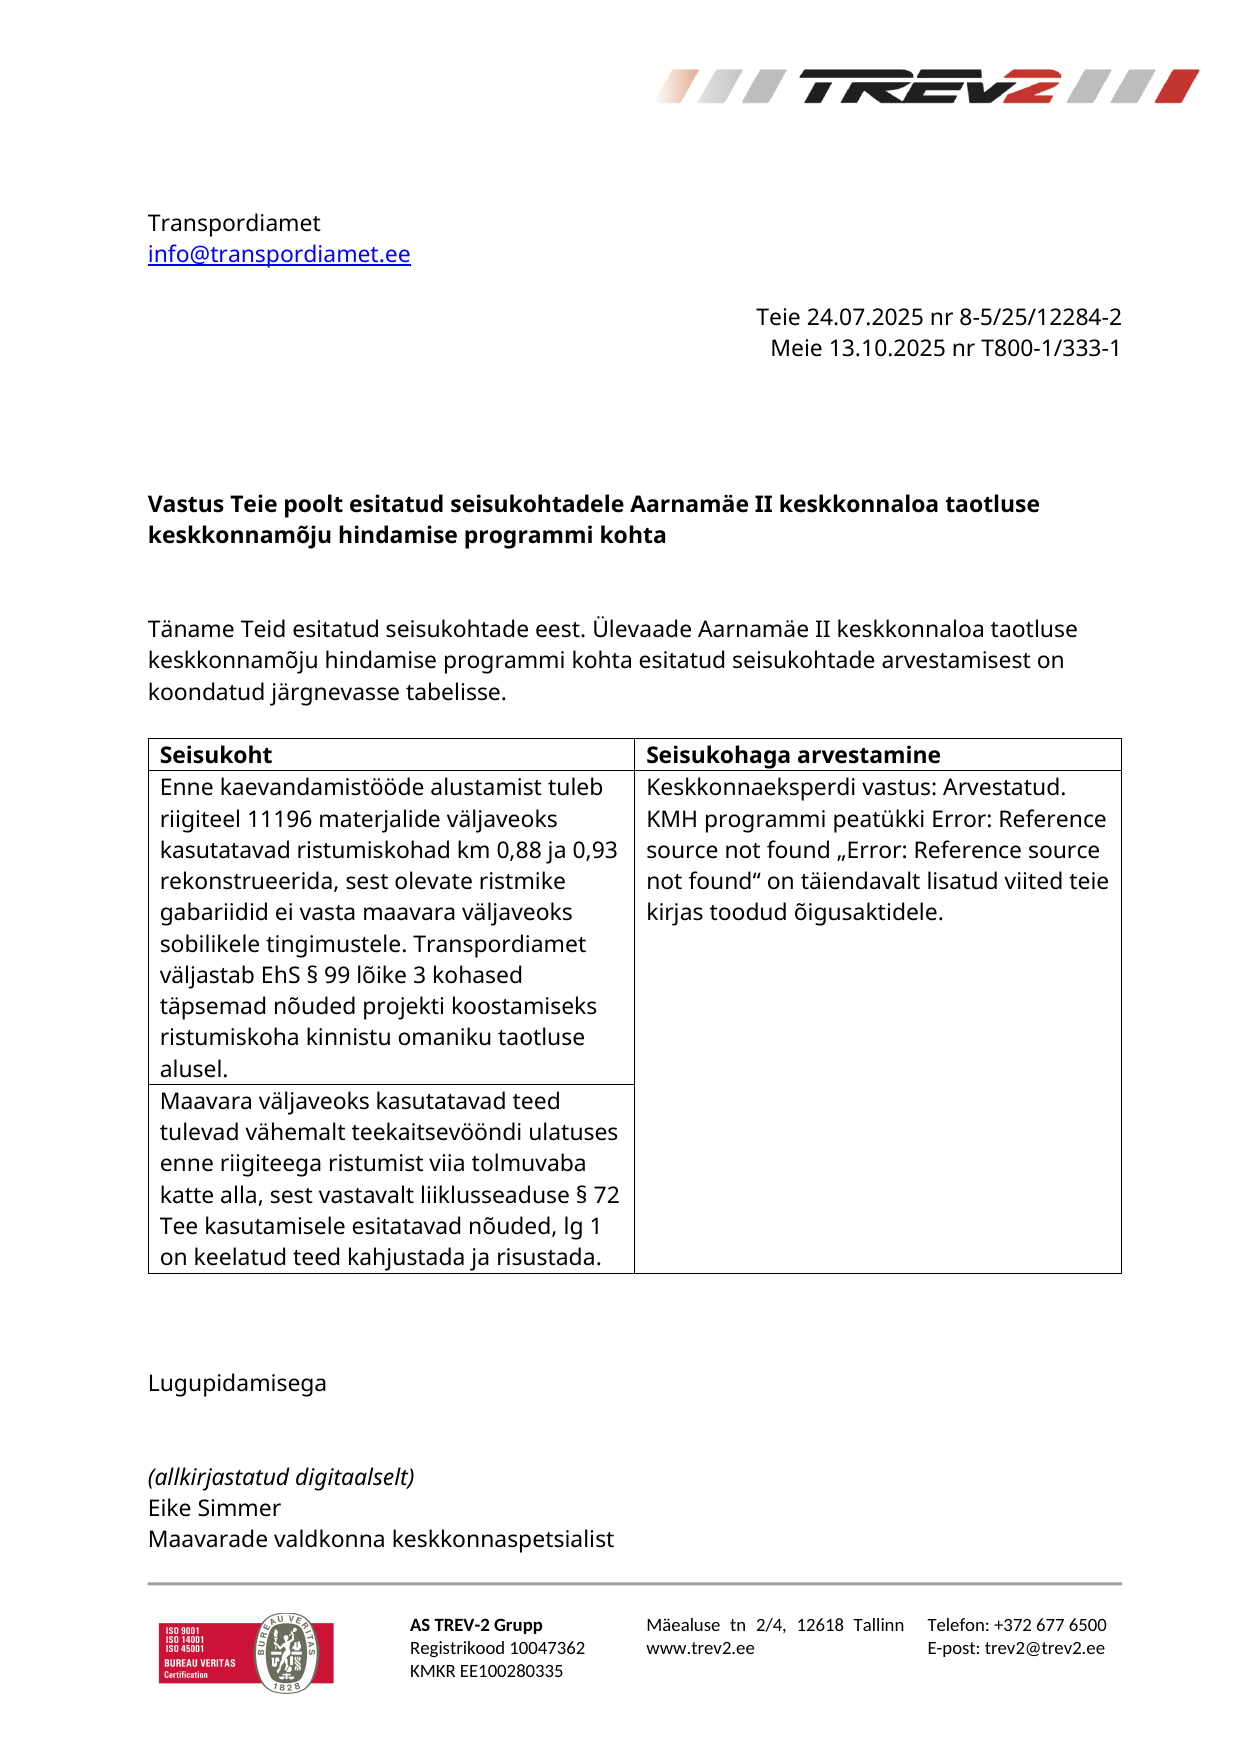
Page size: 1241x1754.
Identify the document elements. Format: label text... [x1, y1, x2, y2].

text Eike Simmer [148, 1492, 1122, 1523]
text Transpordiamet [148, 207, 1122, 238]
text Lugupidamisega [148, 1367, 1122, 1398]
table_header Seisukohaga arvestamine [635, 739, 1121, 770]
table_header Seisukoht [149, 739, 634, 770]
text Teie 24.07.2025 nr 8-5/25/12284-2 [148, 301, 1122, 332]
text Vastus Teie poolt esitatud seisukohtadele Aarnamäe II keskkonnaloa taotluse keskkonnamõju hindamise programmi kohta [148, 488, 1122, 551]
picture [650, 0, 1237, 125]
table_cell Maavara väljaveoks kasutatavad teed tulevad vähemalt teekaitsevööndi ulatuses enne riigiteega ristumist viia tolmuvaba katte alla, sest vastavalt liiklusseaduse § 72 Tee kasutamisele esitatavad nõuded, lg 1 on keelatud teed kahjustada ja risustada. [149, 1085, 634, 1272]
text (allkirjastatud digitaalselt) [148, 1461, 1122, 1492]
text info@transpordiamet.ee [148, 238, 1122, 269]
picture [158, 1613, 334, 1694]
text Maavarade valdkonna keskkonnaspetsialist [148, 1523, 1122, 1555]
table_cell Enne kaevandamistööde alustamist tuleb riigiteel 11196 materjalide väljaveoks kasutatavad ristumiskohad km 0,88 ja 0,93 rekonstrueerida, sest olevate ristmike gabariidid ei vasta maavara väljaveoks sobilikele tingimustele. Transpordiamet väljastab EhS § 99 lõike 3 kohased täpsemad nõuded projekti koostamiseks ristumiskoha kinnistu omaniku taotluse alusel. [149, 771, 634, 1084]
text Meie 13.10.2025 nr T800-1/333-1 [148, 332, 1122, 363]
text Täname Teid esitatud seisukohtade eest. Ülevaade Aarnamäe II keskkonnaloa taotluse keskkonnamõju hindamise programmi kohta esitatud seisukohtade arvestamisest on koondatud järgnevasse tabelisse. [148, 613, 1122, 707]
